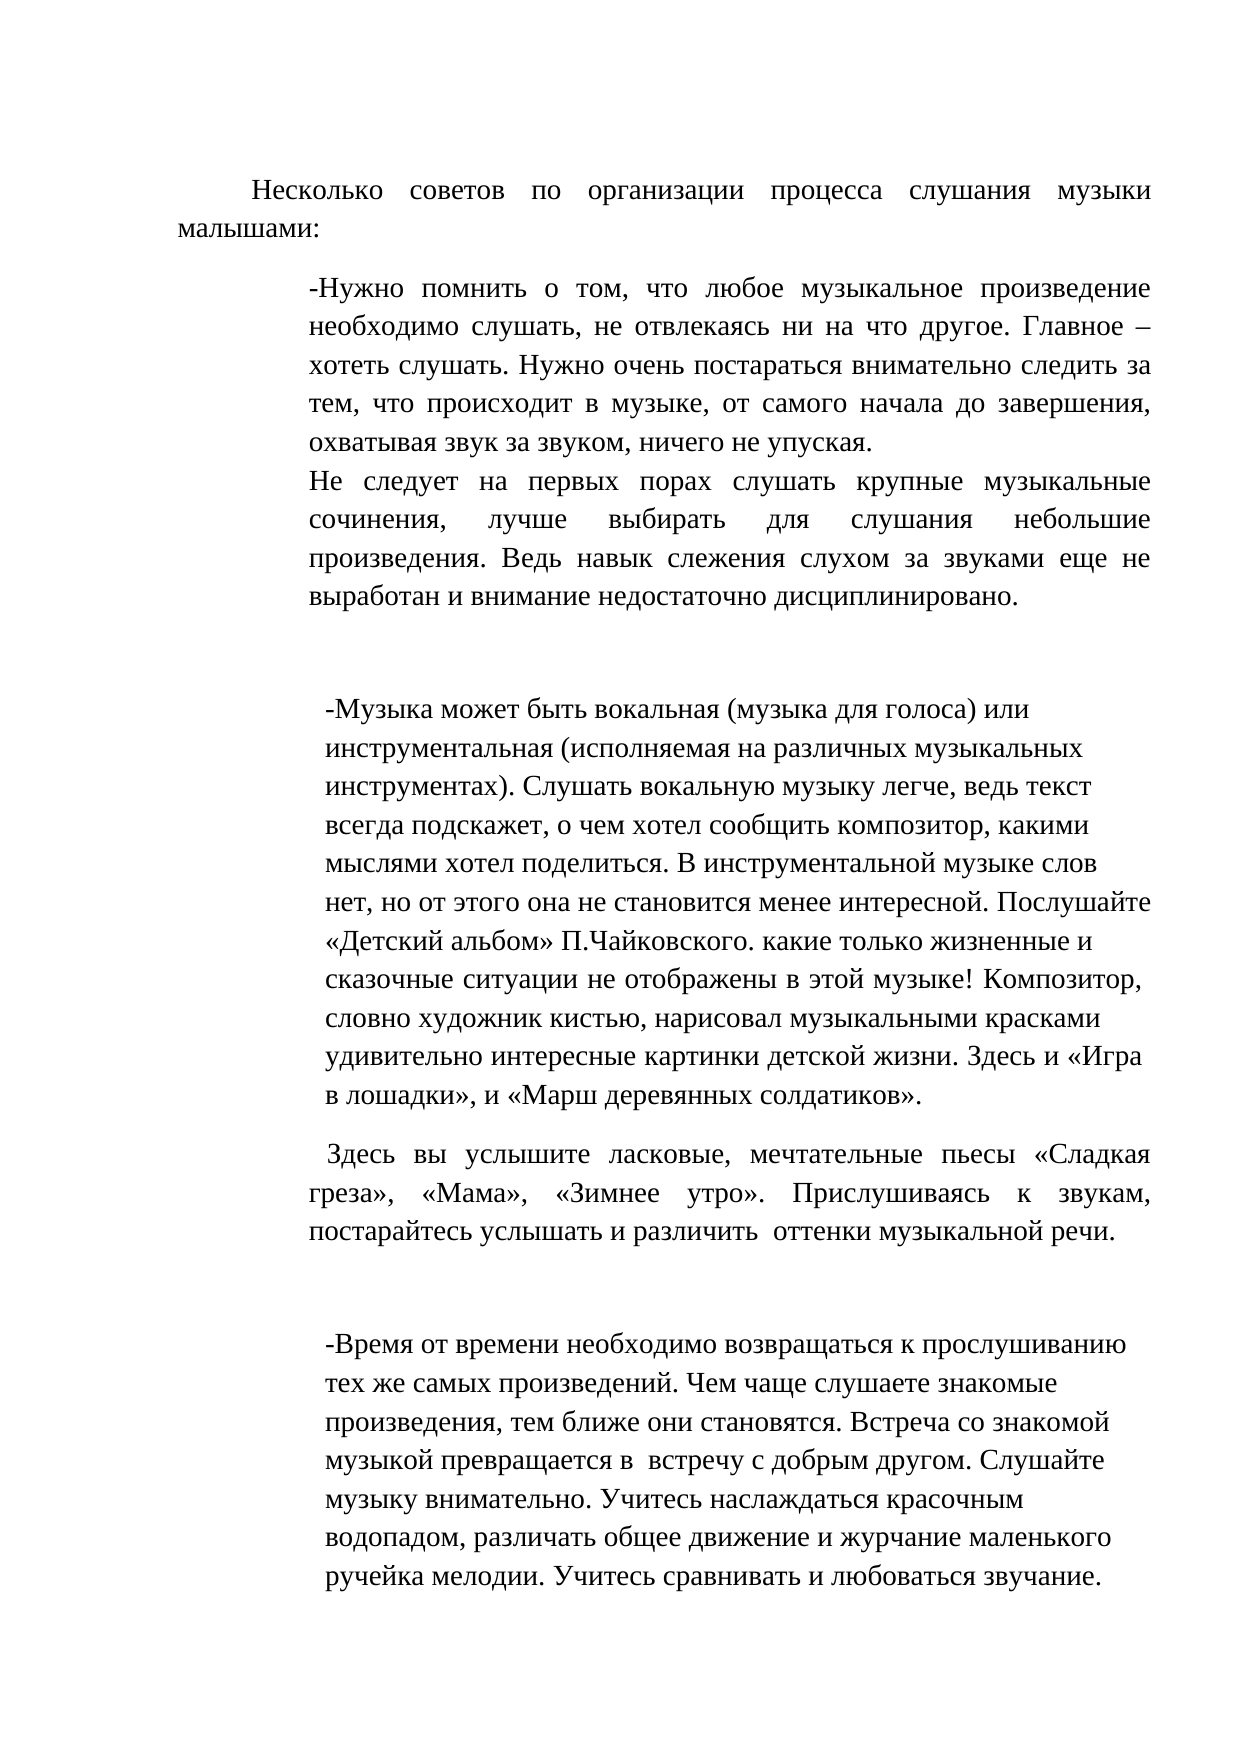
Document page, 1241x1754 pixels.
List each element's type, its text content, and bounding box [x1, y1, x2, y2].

list -Нужно помнить о том, что любое музыкальное произведение необходимо слушать, не отвлекаясь ни на что другое. Главное – хотеть слушать. Нужно очень постараться внимательно следить за тем, что происходит в музыке, от самого начала до завершения, охватывая звук за звуком, ничего не упуская. [308, 270, 1152, 458]
list Не следует на первых порах слушать крупные музыкальные сочинения, лучше выбирать для слушания небольшие произведения. Ведь навык слежения слухом за звуками еще не выработан и внимание недостаточно дисциплинировано. [308, 463, 1152, 612]
text -Музыка может быть вокальная (музыка для голоса) или инструментальная (исполняемая на различных музыкальных инструментах). Слушать вокальную музыку легче, ведь текст всегда подскажет, о чем хотел сообщить композитор, какими мыслями хотел поделиться. В инструментальной музыке слов нет, но от этого она не становится менее интересной. Послушайте «Детский альбом» П.Чайковского. какие только жизненные и сказочные ситуации не отображены в этой музыке! Композитор, словно художник кистью, нарисовал музыкальными красками удивительно интересные картинки детской жизни. Здесь и «Игра в лошадки», и «Марш деревянных солдатиков». [251, 691, 1152, 1110]
text Несколько советов по организации процесса слушания музыки малышами: [177, 172, 1152, 244]
text -Время от времени необходимо возвращаться к прослушиванию тех же самых произведений. Чем чаще слушаете знакомые произведения, тем ближе они становятся. Встреча со знакомой музыкой превращается в встречу с добрым другом. Слушайте музыку внимательно. Учитесь наслаждаться красочным водопадом, различать общее движение и журчание маленького ручейка мелодии. Учитесь сравнивать и любоваться звучание. [251, 1327, 1152, 1591]
list Здесь вы услышите ласковые, мечтательные пьесы «Сладкая греза», «Мама», «Зимнее утро». Прислушиваясь к звукам, постарайтесь услышать и различить оттенки музыкальной речи. [308, 1136, 1152, 1247]
